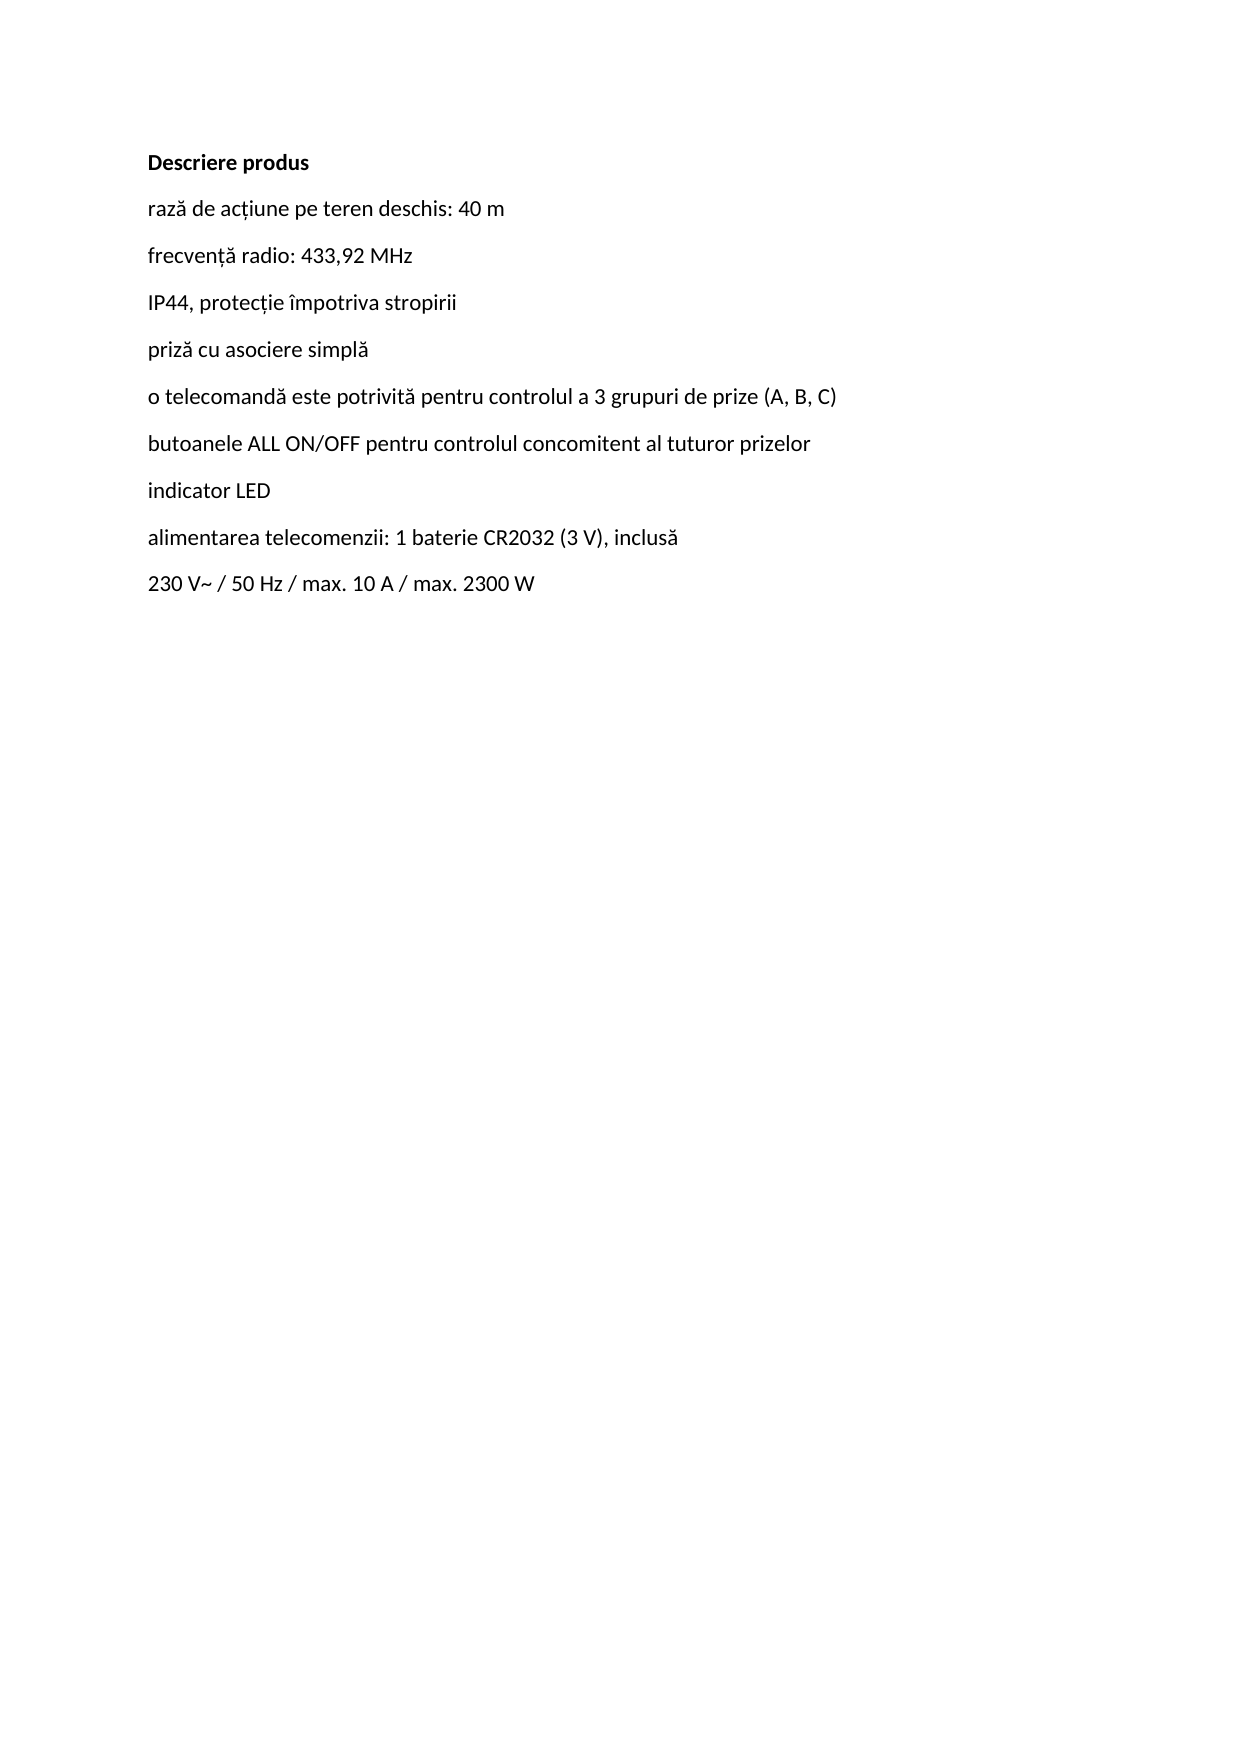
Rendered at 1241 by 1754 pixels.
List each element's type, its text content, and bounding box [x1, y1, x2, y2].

text frecvență radio: 433,92 MHz [148, 241, 1093, 269]
text priză cu asociere simplă [148, 335, 1093, 363]
text o telecomandă este potrivită pentru controlul a 3 grupuri de prize (A, B, C) [148, 382, 1093, 410]
text indicator LED [148, 476, 1093, 504]
text IP44, protecție împotriva stropirii [148, 288, 1093, 316]
text butoanele ALL ON/OFF pentru controlul concomitent al tuturor prizelor [148, 429, 1093, 457]
text rază de acțiune pe teren deschis: 40 m [148, 194, 1093, 222]
text alimentarea telecomenzii: 1 baterie CR2032 (3 V), inclusă [148, 523, 1093, 551]
text Descriere produs [148, 148, 1093, 176]
text 230 V~ / 50 Hz / max. 10 A / max. 2300 W [148, 569, 1093, 597]
